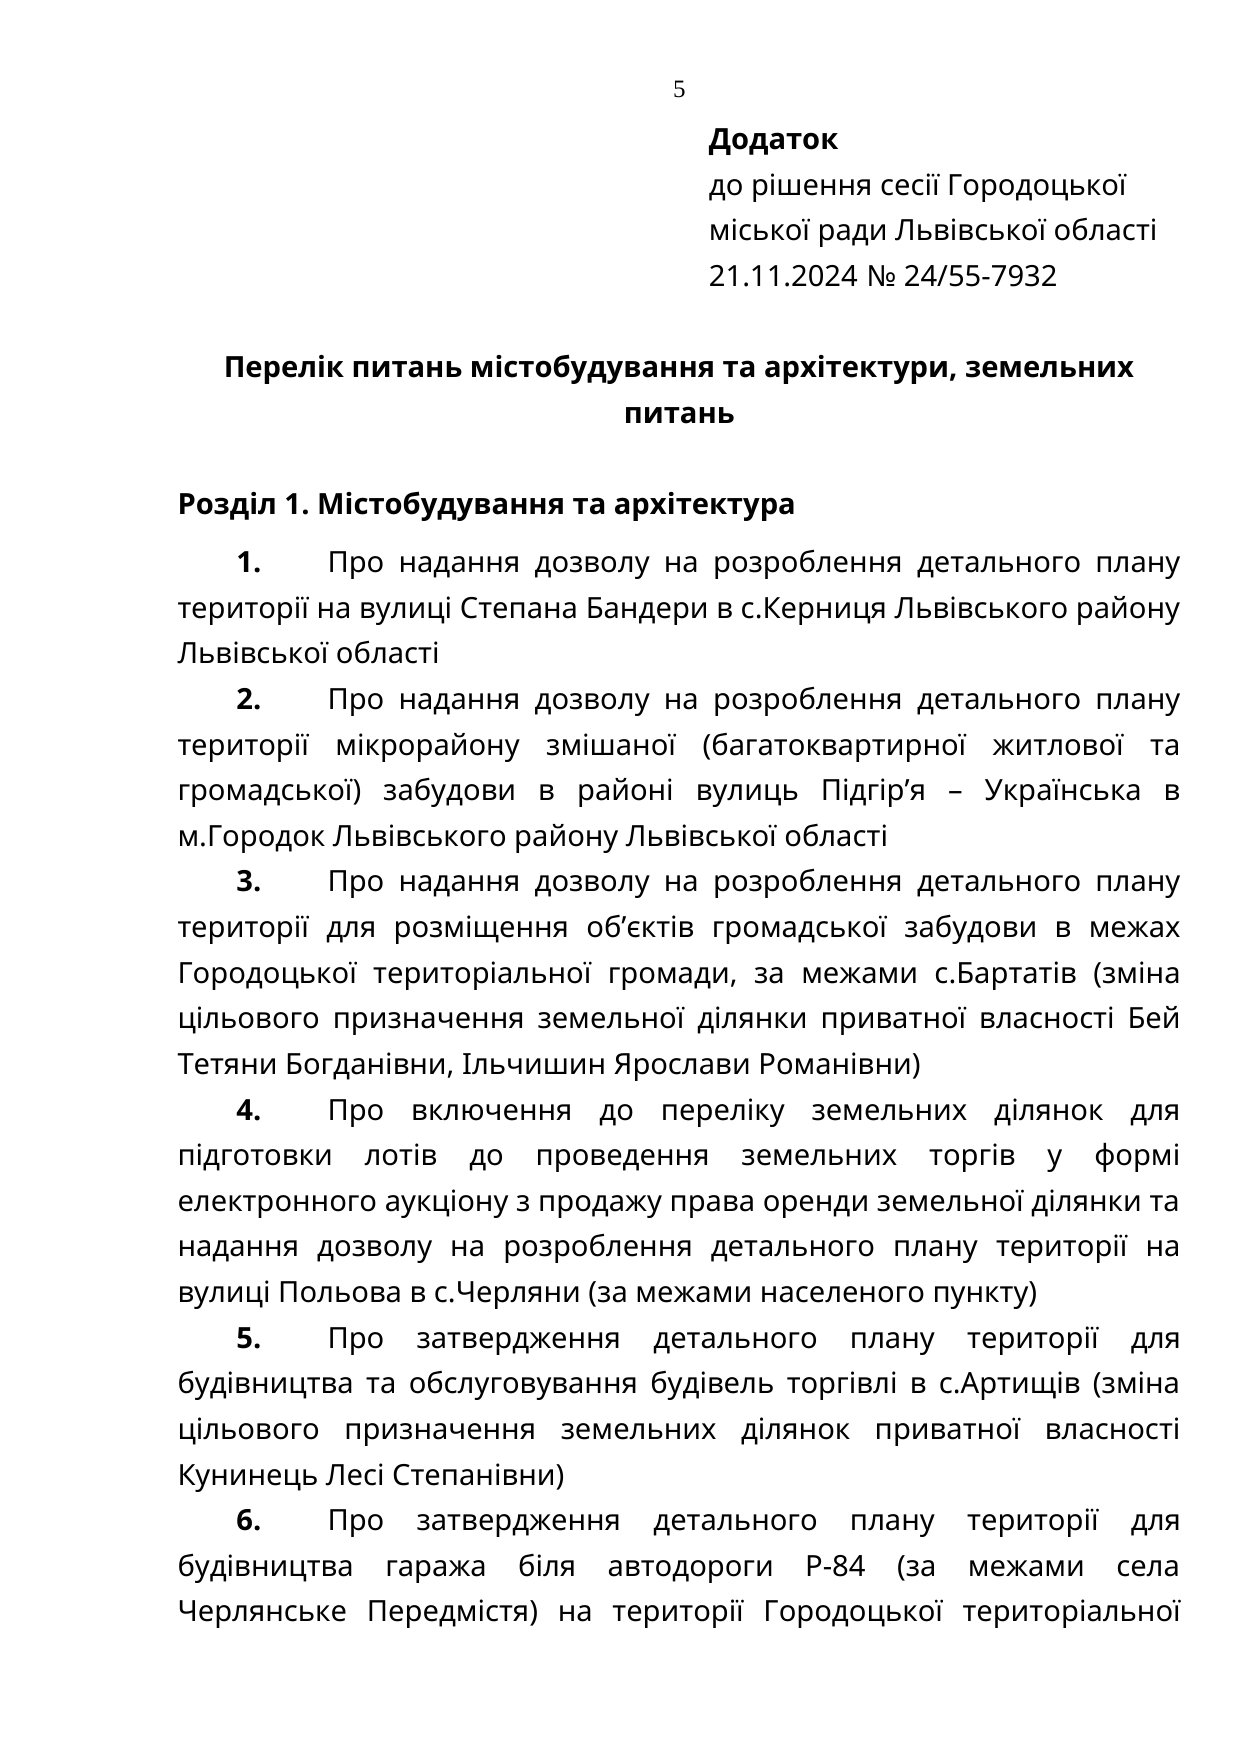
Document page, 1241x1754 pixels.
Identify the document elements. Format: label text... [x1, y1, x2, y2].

text до рішення сесії Городоцької міської ради Львівської області [709, 164, 1181, 249]
text Додаток [709, 118, 1181, 158]
list Про затвердження детального плану території для будівництва та обслуговування будівель торгівлі в с.Артищів (зміна цільового призначення земельних ділянок приватної власності Кунинець Лесі Степанівни) [177, 1317, 1181, 1493]
list Про надання дозволу на розроблення детального плану території на вулиці Степана Бандери в с.Керниця Львівського району Львівської області [177, 541, 1181, 672]
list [177, 1499, 1181, 1630]
list Про включення до переліку земельних ділянок для підготовки лотів до проведення земельних торгів у формі електронного аукціону з продажу права оренди земельної ділянки та надання дозволу на розроблення детального плану території на вулиці Польова в с.Черляни (за межами населеного пункту) [177, 1089, 1181, 1311]
text Розділ 1. Містобудування та архітектура [177, 483, 1181, 523]
list Про надання дозволу на розроблення детального плану території для розміщення об’єктів громадської забудови в межах Городоцької територіальної громади, за межами с.Бартатів (зміна цільового призначення земельної ділянки приватної власності Бей Тетяни Богданівни, Ільчишин Ярослави Романівни) [177, 861, 1181, 1083]
list Про надання дозволу на розроблення детального плану території мікрорайону змішаної (багатоквартирної житлової та громадської) забудови в районі вулиць Підгір’я – Українська в м.Городок Львівського району Львівської області [177, 678, 1181, 855]
list № 24/55-7932 [709, 255, 1181, 295]
text Перелік питань містобудування та архітектури, земельних питань [177, 346, 1181, 432]
